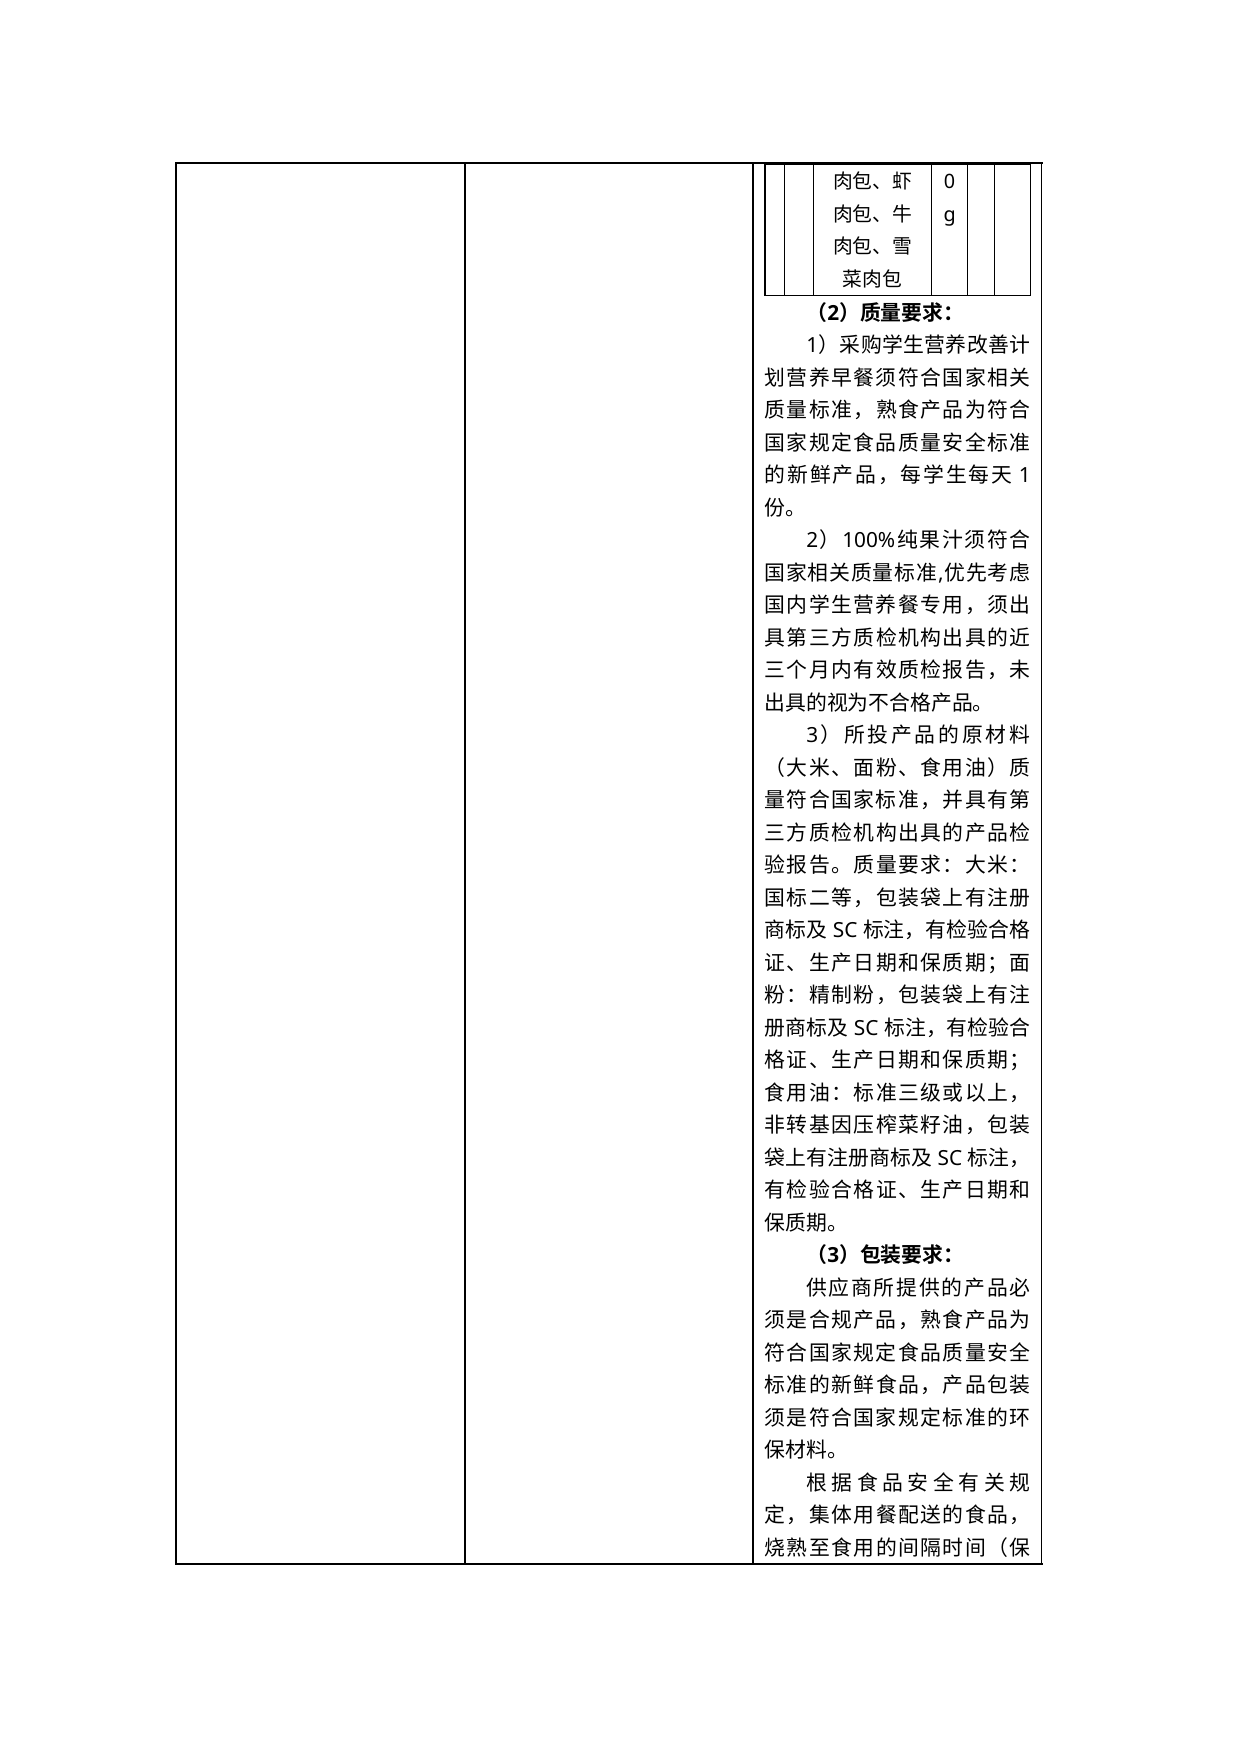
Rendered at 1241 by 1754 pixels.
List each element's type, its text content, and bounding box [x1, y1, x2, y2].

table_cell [754, 164, 1041, 1563]
table_cell [466, 164, 752, 1563]
table_cell 1 [177, 164, 464, 1563]
